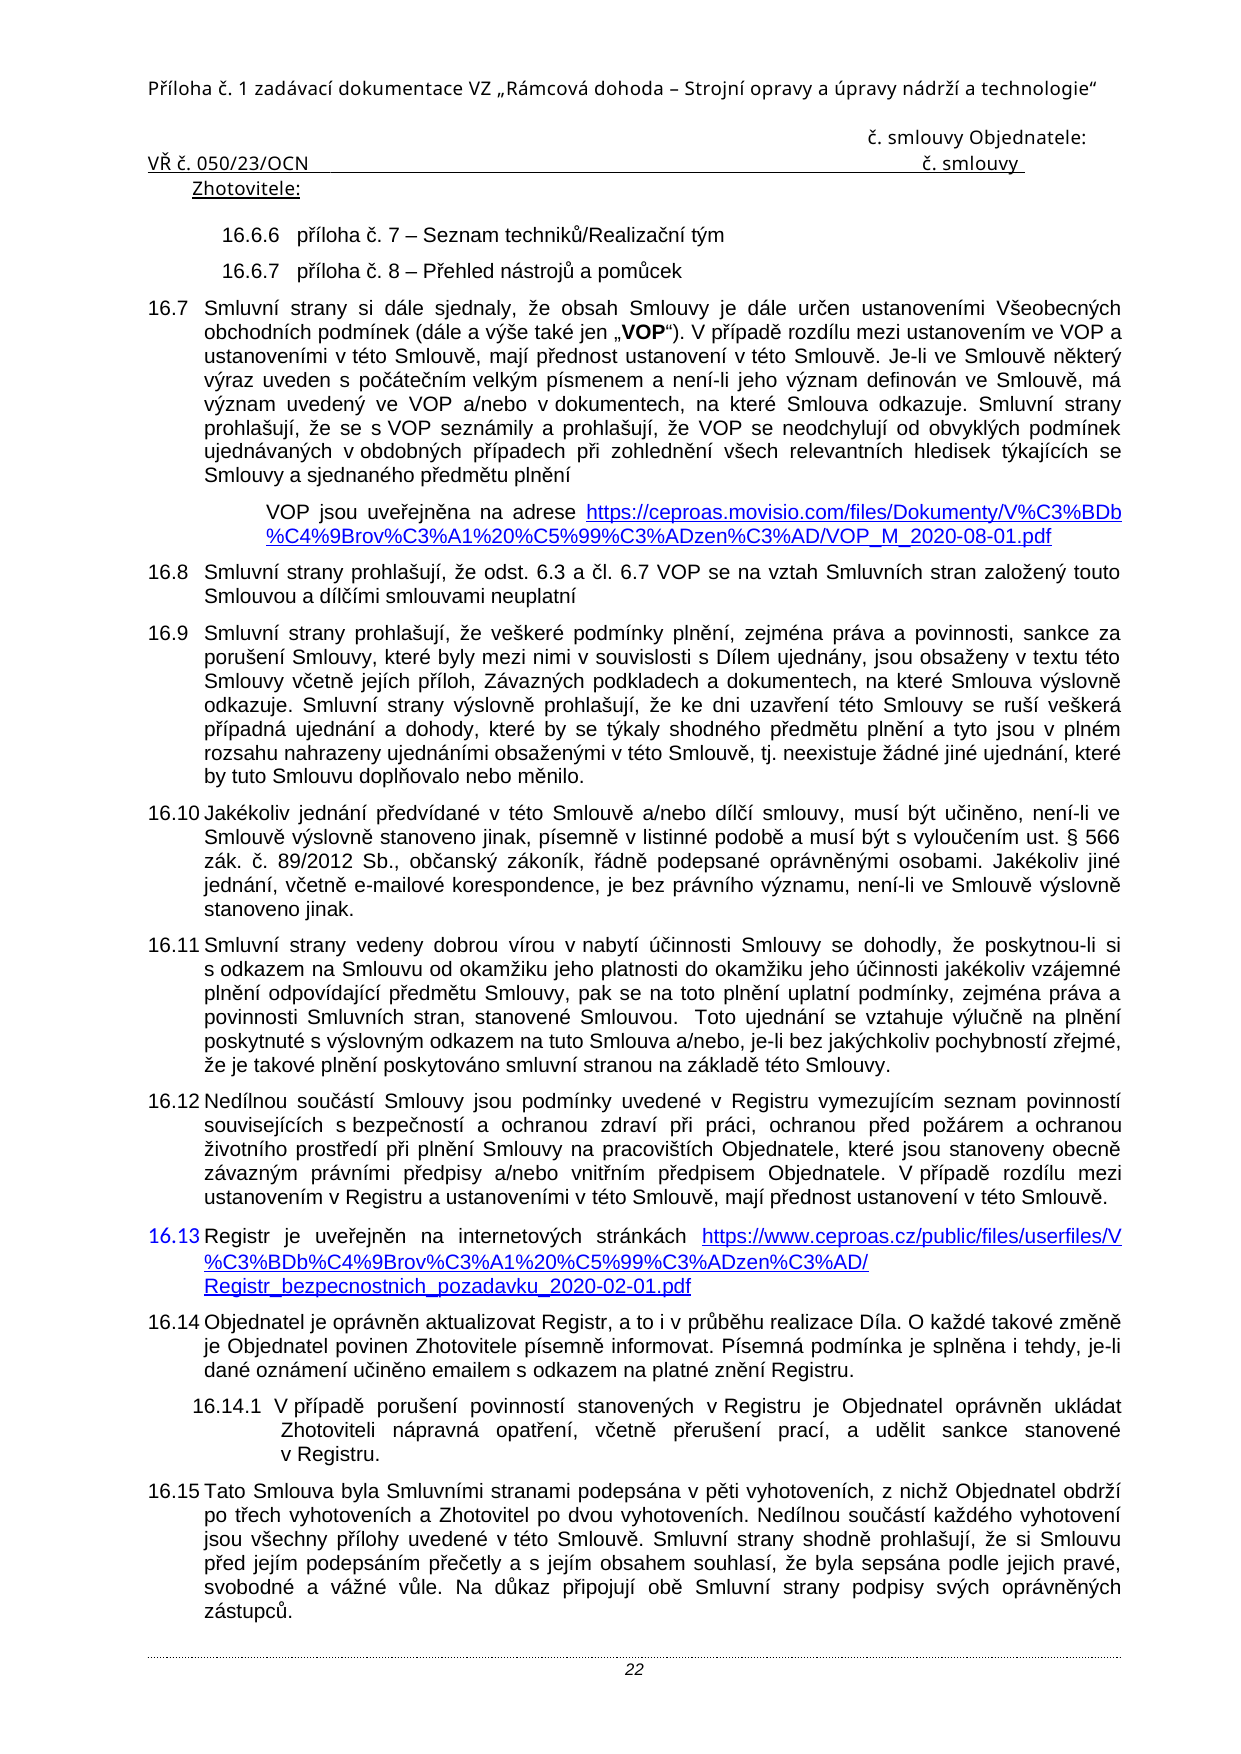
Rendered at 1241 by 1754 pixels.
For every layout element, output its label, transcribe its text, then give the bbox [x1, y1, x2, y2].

list Smluvní strany prohlašují, že veškeré podmínky plnění, zejména práva a povinnosti, sankce za porušení Smlouvy, které byly mezi nimi v souvislosti s Dílem ujednány, jsou obsaženy v textu této Smlouvy včetně jejích příloh, Závazných podkladech a dokumentech, na které Smlouva výslovně odkazuje. Smluvní strany výslovně prohlašují, že ke dni uzavření této Smlouvy se ruší veškerá případná ujednání a dohody, které by se týkaly shodného předmětu plnění a tyto jsou v plném rozsahu nahrazeny ujednáními obsaženými v této Smlouvě, tj. neexistuje žádné jiné ujednání, které by tuto Smlouvu doplňovalo nebo měnilo. [148, 621, 1122, 788]
text 16.6.7 příloha č. 8 – Přehled nástrojů a pomůcek [148, 259, 1122, 283]
list VOP jsou uveřejněna na adrese https://ceproas.movisio.com/files/Dokumenty/V%C3%BDb%C4%9Brov%C3%A1%20%C5%99%C3%ADzen%C3%AD/VOP_M_2020-08-01.pdf [266, 500, 1122, 548]
text 16.6.6 příloha č. 7 – Seznam techniků/Realizační tým [148, 223, 1122, 247]
list Objednatel je oprávněn aktualizovat Registr, a to i v průběhu realizace Díla. O každé takové změně je Objednatel povinen Zhotovitele písemně informovat. Písemná podmínka je splněna i tehdy, je-li dané oznámení učiněno emailem s odkazem na platné znění Registru. [148, 1310, 1122, 1382]
list Tato Smlouva byla Smluvními stranami podepsána v pěti vyhotoveních, z nichž Objednatel obdrží po třech vyhotoveních a Zhotovitel po dvou vyhotoveních. Nedílnou součástí každého vyhotovení jsou všechny přílohy uvedené v této Smlouvě. Smluvní strany shodně prohlašují, že si Smlouvu před jejím podepsáním přečetly a s jejím obsahem souhlasí, že byla sepsána podle jejich pravé, svobodné a vážné vůle. Na důkaz připojují obě Smluvní strany podpisy svých oprávněných zástupců. [148, 1479, 1122, 1622]
list Smluvní strany prohlašují, že odst. 6.3 a čl. 6.7 VOP se na vztah Smluvních stran založený touto Smlouvou a dílčími smlouvami neuplatní [148, 560, 1122, 608]
list 16.14.1 V případě porušení povinností stanovených v Registru je Objednatel oprávněn ukládat Zhotoviteli nápravná opatření, včetně přerušení prací, a udělit sankce stanovené v Registru. [192, 1394, 1122, 1466]
list Nedílnou součástí Smlouvy jsou podmínky uvedené v Registru vymezujícím seznam povinností souvisejících s bezpečností a ochranou zdraví při práci, ochranou před požárem a ochranou životního prostředí při plnění Smlouvy na pracovištích Objednatele, které jsou stanoveny obecně závazným právními předpisy a/nebo vnitřním předpisem Objednatele. V případě rozdílu mezi ustanovením v Registru a ustanoveními v této Smlouvě, mají přednost ustanovení v této Smlouvě. [148, 1089, 1122, 1209]
list Registr je uveřejněn na internetových stránkách https://www.ceproas.cz/public/files/userfiles/V%C3%BDb%C4%9Brov%C3%A1%20%C5%99%C3%ADzen%C3%AD/Registr_bezpecnostnich_pozadavku_2020-02-01.pdf [148, 1222, 1122, 1297]
list Smluvní strany si dále sjednaly, že obsah Smlouvy je dále určen ustanoveními Všeobecných obchodních podmínek (dále a výše také jen „VOP“). V případě rozdílu mezi ustanovením ve VOP a ustanoveními v této Smlouvě, mají přednost ustanovení v této Smlouvě. Je-li ve Smlouvě některý výraz uveden s počátečním velkým písmenem a není-li jeho význam definován ve Smlouvě, má význam uvedený ve VOP a/nebo v dokumentech, na které Smlouva odkazuje. Smluvní strany prohlašují, že se s VOP seznámily a prohlašují, že VOP se neodchylují od obvyklých podmínek ujednávaných v obdobných případech při zohlednění všech relevantních hledisek týkajících se Smlouvy a sjednaného předmětu plnění [148, 296, 1122, 487]
list Jakékoliv jednání předvídané v této Smlouvě a/nebo dílčí smlouvy, musí být učiněno, není-li ve Smlouvě výslovně stanoveno jinak, písemně v listinné podobě a musí být s vyloučením ust. § 566 zák. č. 89/2012 Sb., občanský zákoník, řádně podepsané oprávněnými osobami. Jakékoliv jiné jednání, včetně e-mailové korespondence, je bez právního významu, není-li ve Smlouvě výslovně stanoveno jinak. [148, 801, 1122, 921]
list Smluvní strany vedeny dobrou vírou v nabytí účinnosti Smlouvy se dohodly, že poskytnou-li si s odkazem na Smlouvu od okamžiku jeho platnosti do okamžiku jeho účinnosti jakékoliv vzájemné plnění odpovídající předmětu Smlouvy, pak se na toto plnění uplatní podmínky, zejména práva a povinnosti Smluvních stran, stanovené Smlouvou. Toto ujednání se vztahuje výlučně na plnění poskytnuté s výslovným odkazem na tuto Smlouva a/nebo, je-li bez jakýchkoliv pochybností zřejmé, že je takové plnění poskytováno smluvní stranou na základě této Smlouvy. [148, 933, 1122, 1077]
